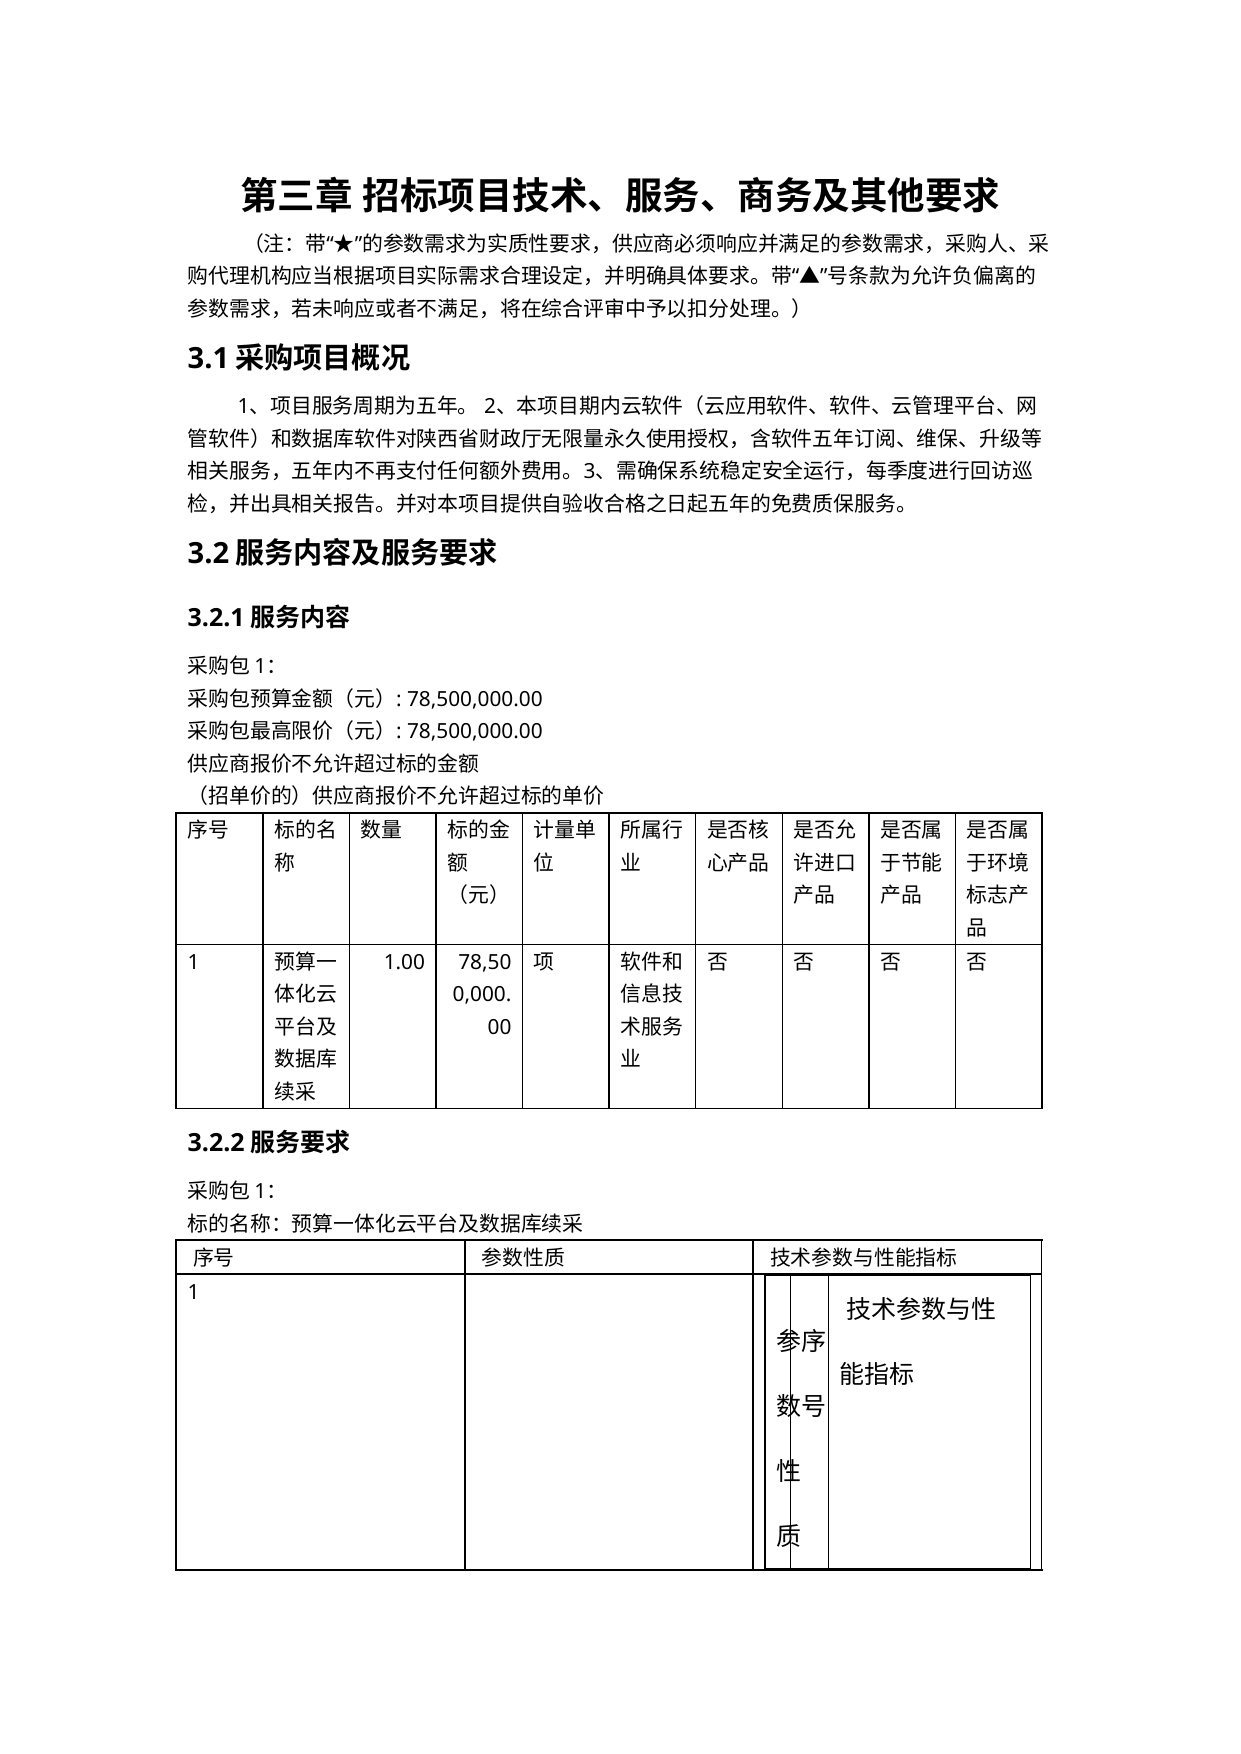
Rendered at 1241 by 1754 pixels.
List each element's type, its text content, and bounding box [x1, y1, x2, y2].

table_cell 否 [870, 945, 955, 1108]
text 3.2服务内容及服务要求 [187, 519, 1053, 584]
text 第三章 招标项目技术、服务、商务及其他要求 [187, 162, 1053, 227]
text 3.2.1服务内容 [187, 584, 1053, 649]
text 3.1采购项目概况 [187, 324, 1053, 389]
text 采购包1： [187, 649, 1053, 682]
table_cell 项 [523, 945, 608, 1108]
text 采购包最高限价（元）: 78,500,000.00 [187, 714, 1053, 747]
table_cell 否 [696, 945, 782, 1108]
table_cell [754, 1275, 764, 1569]
table_cell 78,500,000.00 [437, 945, 522, 1108]
table_header 序号 [177, 814, 262, 943]
table_cell 软件和信息技术服务业 [610, 945, 695, 1108]
table_header 是否属于环境标志产品 [956, 814, 1041, 943]
table_cell 1 [177, 1275, 464, 1569]
table_cell [1031, 1275, 1041, 1569]
table_header 技术参数与性能指标 [754, 1241, 1041, 1273]
table_header 序号 [177, 1241, 464, 1273]
table_cell [829, 1276, 1030, 1568]
table_cell 否 [783, 945, 868, 1108]
table_cell 1.00 [350, 945, 435, 1108]
text （注：带“★”的参数需求为实质性要求，供应商必须响应并满足的参数需求，采购人、采购代理机构应当根据项目实际需求合理设定，并明确具体要求。带“▲”号条款为允许负偏离的参数需求，若未响应或者不满足，将在综合评审中予以扣分处理。） [187, 227, 1053, 324]
table_header 是否允许进口产品 [783, 814, 868, 943]
text 标的名称：预算一体化云平台及数据库续采 [187, 1207, 1053, 1239]
text 采购包1： [187, 1174, 1053, 1207]
table_header 标的金额 （元） [437, 814, 522, 943]
table_header 是否属于节能产品 [870, 814, 955, 943]
table_cell [791, 1276, 828, 1568]
table_cell 1 [177, 945, 262, 1108]
text （招单价的）供应商报价不允许超过标的单价 [187, 779, 1053, 812]
table_cell [766, 1276, 790, 1568]
text 供应商报价不允许超过标的金额 [187, 747, 1053, 779]
table_header 是否核心产品 [696, 814, 782, 943]
table_cell [466, 1275, 752, 1569]
table_header 数量 [350, 814, 435, 943]
text 3.2.2服务要求 [187, 1109, 1053, 1174]
table_header 标的名称 [264, 814, 349, 943]
table_header 所属行业 [610, 814, 695, 943]
text 1、项目服务周期为五年。 2、本项目期内云软件（云应用软件、软件、云管理平台、网管软件）和数据库软件对陕西省财政厅无限量永久使用授权，含软件五年订阅、维保、升级等相关服务，五年内不再支付任何额外费用。3、需确保系统稳定安全运行，每季度进行回访巡检，并出具相关报告。并对本项目提供自验收合格之日起五年的免费质保服务。 [187, 389, 1053, 519]
table_cell 预算一体化云平台及数据库续采 [264, 945, 349, 1108]
table_cell 否 [956, 945, 1041, 1108]
text 采购包预算金额（元）: 78,500,000.00 [187, 682, 1053, 714]
table_header 计量单位 [523, 814, 608, 943]
table_header 参数性质 [466, 1241, 752, 1273]
